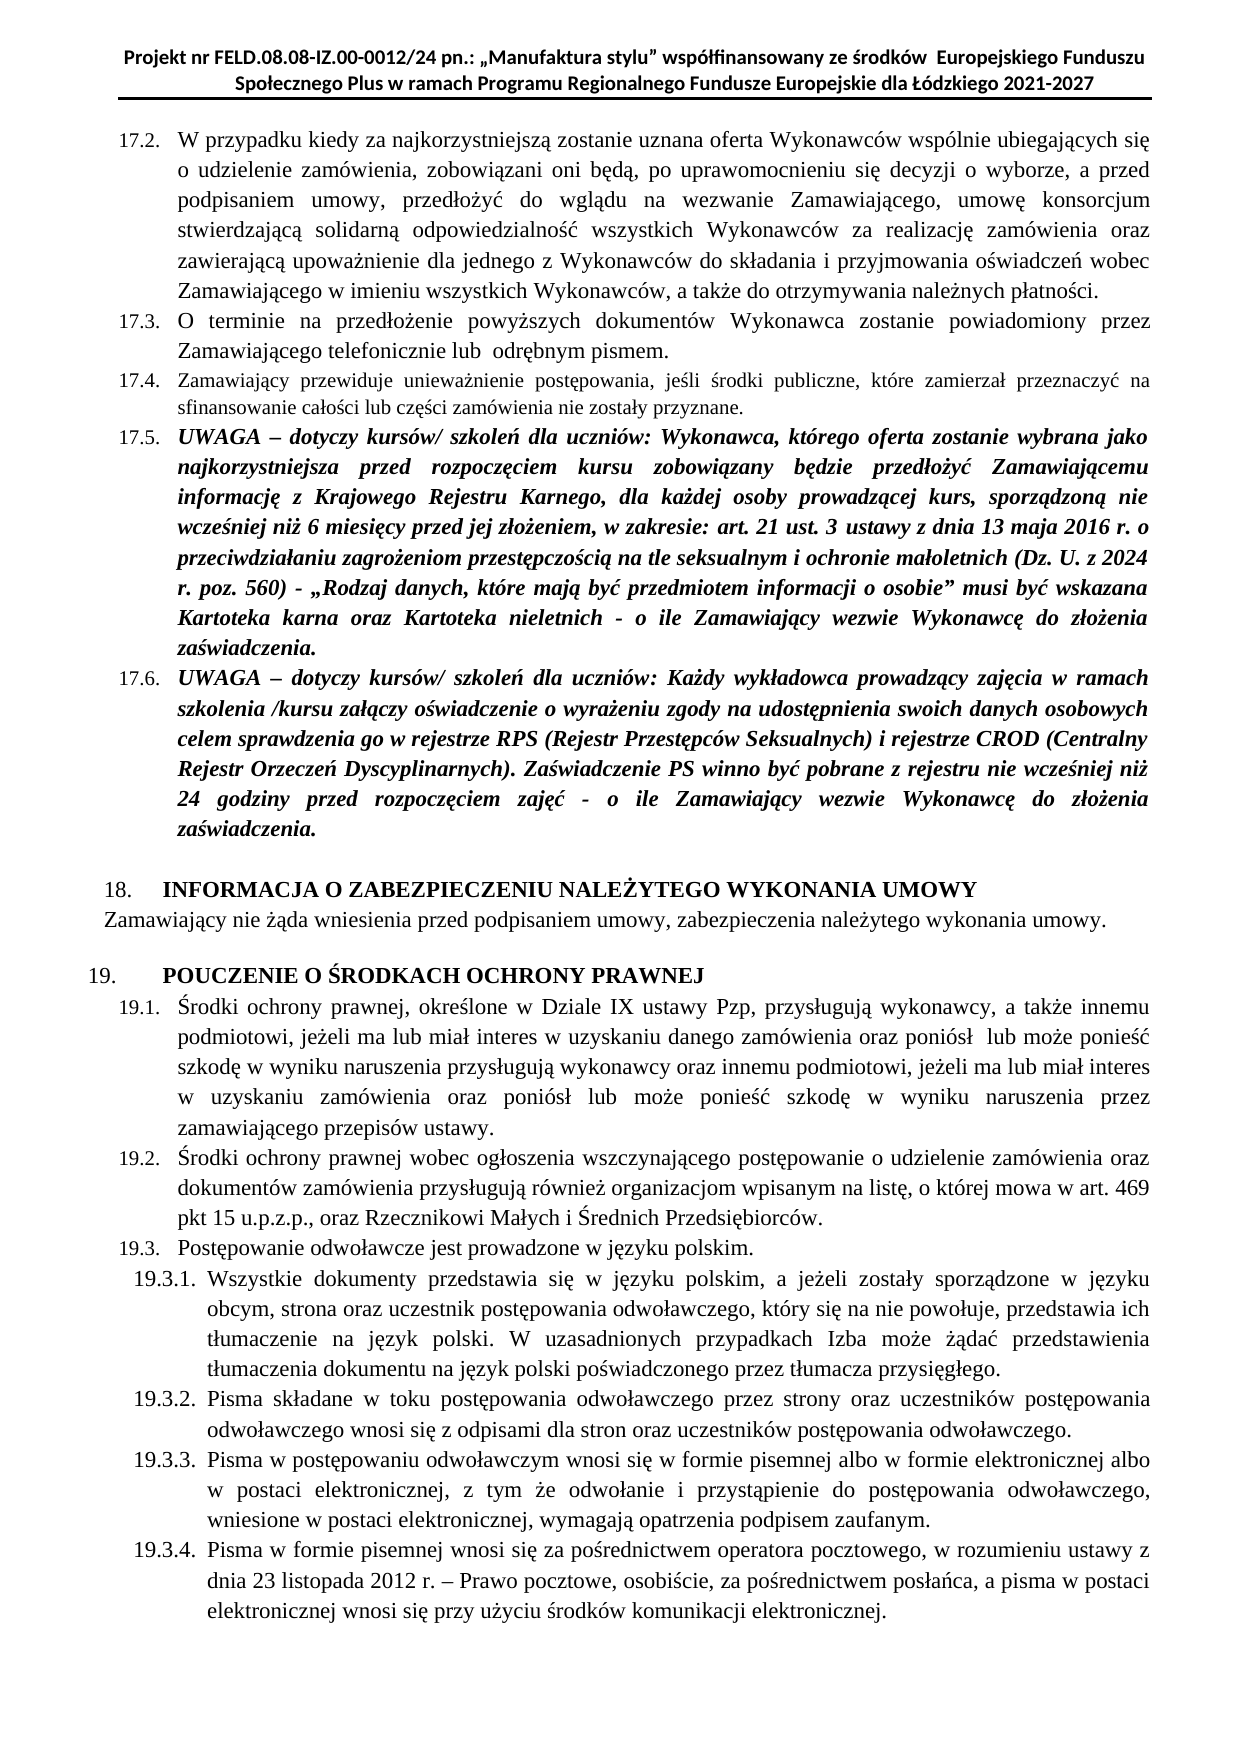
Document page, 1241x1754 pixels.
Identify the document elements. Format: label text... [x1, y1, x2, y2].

list Środki ochrony prawnej wobec ogłoszenia wszczynającego postępowanie o udzielenie zamówienia oraz dokumentów zamówienia przysługują również organizacjom wpisanym na listę, o której mowa w art. 469 pkt 15 u.p.z.p., oraz Rzecznikowi Małych i Średnich Przedsiębiorców. [118, 1144, 1152, 1231]
list Zamawiający przewiduje unieważnienie postępowania, jeśli środki publiczne, które zamierzał przeznaczyć na sfinansowanie całości lub części zamówienia nie zostały przyznane. [118, 367, 1152, 419]
list Pisma w formie pisemnej wnosi się za pośrednictwem operatora pocztowego, w rozumieniu ustawy z dnia 23 listopada 2012 r. – Prawo pocztowe, osobiście, za pośrednictwem posłańca, a pisma w postaci elektronicznej wnosi się przy użyciu środków komunikacji elektronicznej. [133, 1537, 1152, 1623]
list O terminie na przedłożenie powyższych dokumentów Wykonawca zostanie powiadomiony przez Zamawiającego telefonicznie lub odrębnym pismem. [118, 307, 1152, 364]
list Środki ochrony prawnej, określone w Dziale IX ustawy Pzp, przysługują wykonawcy, a także innemu podmiotowi, jeżeli ma lub miał interes w uzyskaniu danego zamówienia oraz poniósł lub może ponieść szkodę w wyniku naruszenia przysługują wykonawcy oraz innemu podmiotowi, jeżeli ma lub miał interes w uzyskaniu zamówienia oraz poniósł lub może ponieść szkodę w wyniku naruszenia przez zamawiającego przepisów ustawy. [118, 993, 1152, 1140]
list Wszystkie dokumenty przedstawia się w języku polskim, a jeżeli zostały sporządzone w języku obcym, strona oraz uczestnik postępowania odwoławczego, który się na nie powołuje, przedstawia ich tłumaczenie na język polski. W uzasadnionych przypadkach Izba może żądać przedstawienia tłumaczenia dokumentu na język polski poświadczonego przez tłumacza przysięgłego. [133, 1265, 1152, 1382]
list Postępowanie odwoławcze jest prowadzone w języku polskim. [118, 1234, 1137, 1261]
list UWAGA – dotyczy kursów/ szkoleń dla uczniów: Wykonawca, którego oferta zostanie wybrana jako najkorzystniejsza przed rozpoczęciem kursu zobowiązany będzie przedłożyć Zamawiającemu informację z Krajowego Rejestru Karnego, dla każdej osoby prowadzącej kurs, sporządzoną nie wcześniej niż 6 miesięcy przed jej złożeniem, w zakresie: art. 21 ust. 3 ustawy z dnia 13 maja 2016 r. o przeciwdziałaniu zagrożeniom przestępczością na tle seksualnym i ochronie małoletnich (Dz. U. z 2024 r. poz. 560) - „Rodzaj danych, które mają być przedmiotem informacji o osobie” musi być wskazana Kartoteka karna oraz Kartoteka nieletnich - o ile Zamawiający wezwie Wykonawcę do złożenia zaświadczenia. [118, 423, 1152, 661]
text Zamawiający nie żąda wniesienia przed podpisaniem umowy, zabezpieczenia należytego wykonania umowy. [103, 906, 1152, 932]
list Pisma w postępowaniu odwoławczym wnosi się w formie pisemnej albo w formie elektronicznej albo w postaci elektronicznej, z tym że odwołanie i przystąpienie do postępowania odwoławczego, wniesione w postaci elektronicznej, wymagają opatrzenia podpisem zaufanym. [133, 1446, 1152, 1533]
list W przypadku kiedy za najkorzystniejszą zostanie uznana oferta Wykonawców wspólnie ubiegających się o udzielenie zamówienia, zobowiązani oni będą, po uprawomocnieniu się decyzji o wyborze, a przed podpisaniem umowy, przedłożyć do wglądu na wezwanie Zamawiającego, umowę konsorcjum stwierdzającą solidarną odpowiedzialność wszystkich Wykonawców za realizację zamówienia oraz zawierającą upoważnienie dla jednego z Wykonawców do składania i przyjmowania oświadczeń wobec Zamawiającego w imieniu wszystkich Wykonawców, a także do otrzymywania należnych płatności. [118, 126, 1152, 303]
list POUCZENIE O ŚRODKACH OCHRONY PRAWNEJ [88, 963, 1138, 989]
list INFORMACJA O ZABEZPIECZENIU NALEŻYTEGO WYKONANIA UMOWY [103, 876, 1138, 902]
list UWAGA – dotyczy kursów/ szkoleń dla uczniów: Każdy wykładowca prowadzący zajęcia w ramach szkolenia /kursu załączy oświadczenie o wyrażeniu zgody na udostępnienia swoich danych osobowych celem sprawdzenia go w rejestrze RPS (Rejestr Przestępców Seksualnych) i rejestrze CROD (Centralny Rejestr Orzeczeń Dyscyplinarnych). Zaświadczenie PS winno być pobrane z rejestru nie wcześniej niż 24 godziny przed rozpoczęciem zajęć - o ile Zamawiający wezwie Wykonawcę do złożenia zaświadczenia. [118, 664, 1152, 842]
list Pisma składane w toku postępowania odwoławczego przez strony oraz uczestników postępowania odwoławczego wnosi się z odpisami dla stron oraz uczestników postępowania odwoławczego. [133, 1386, 1152, 1442]
